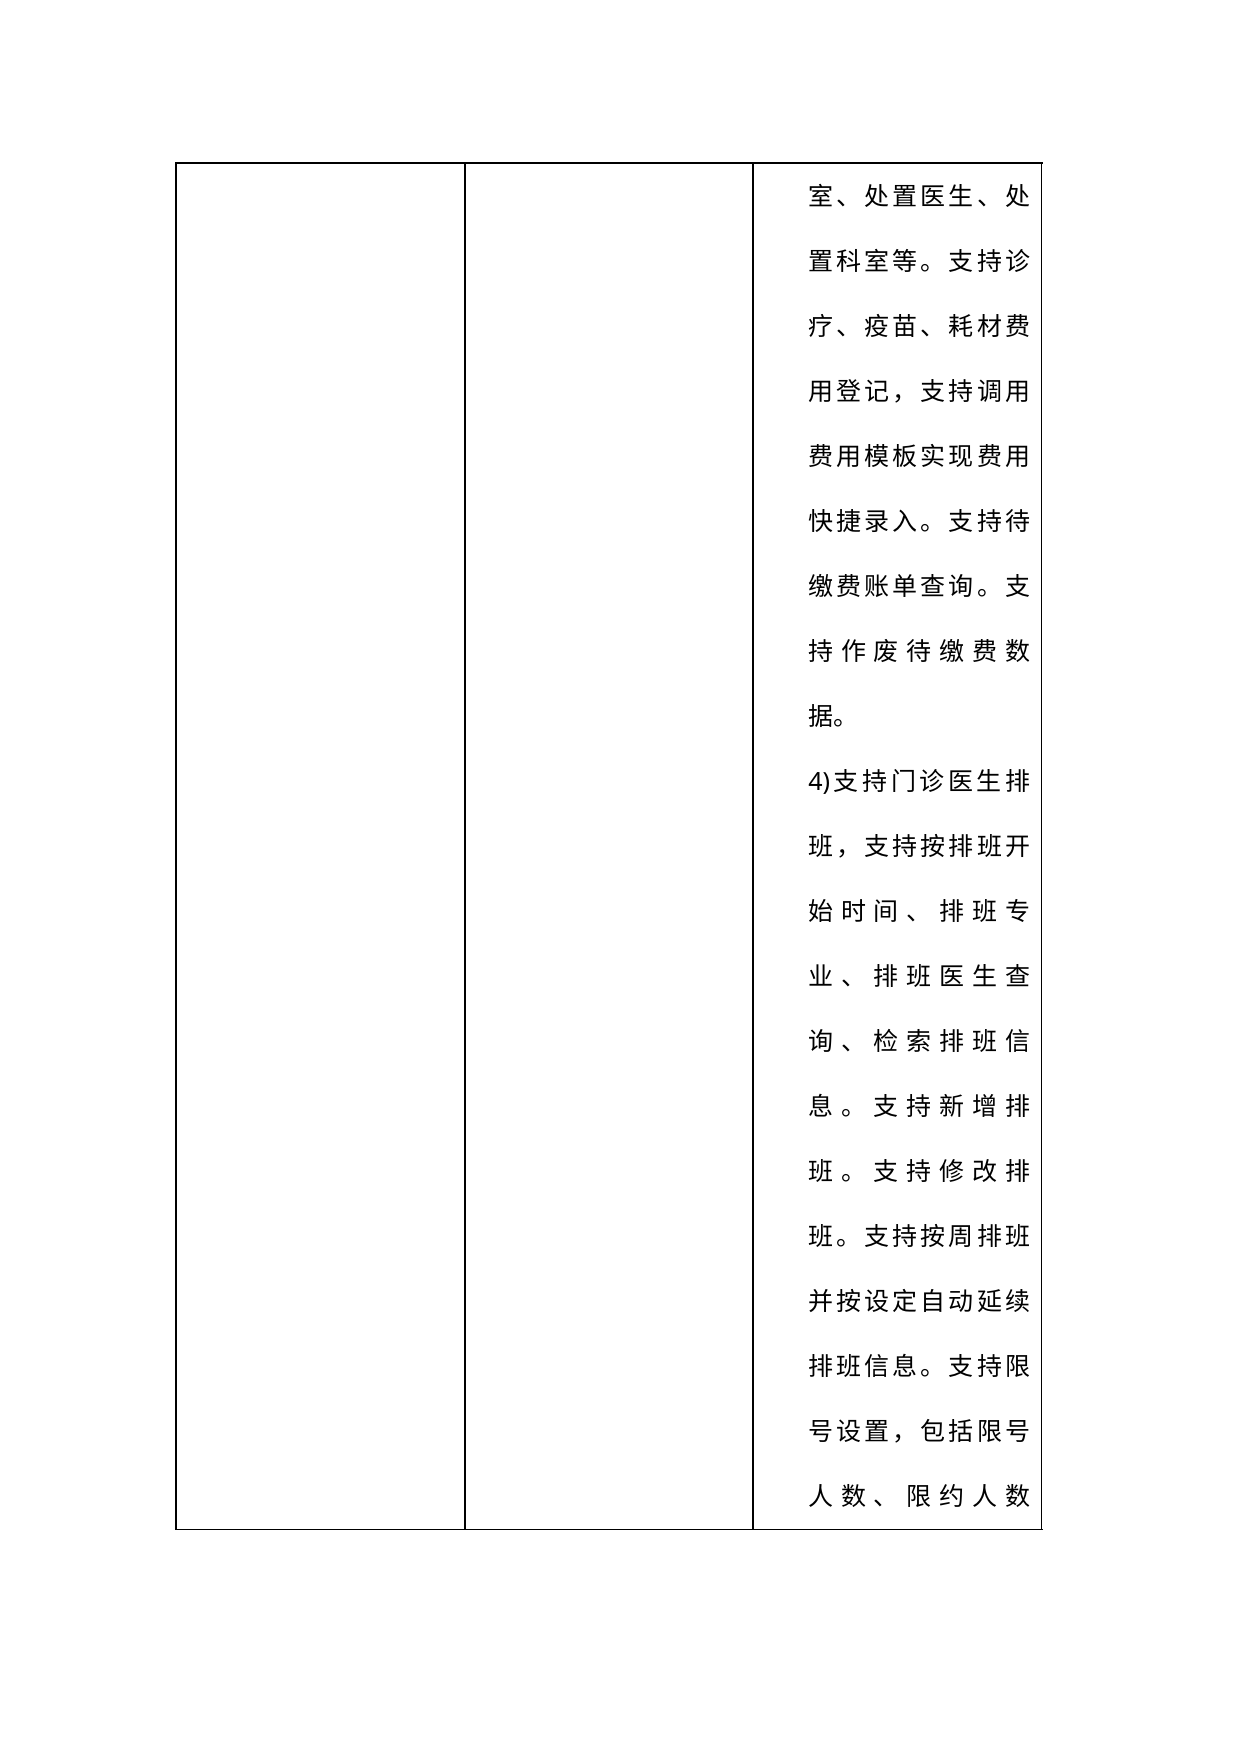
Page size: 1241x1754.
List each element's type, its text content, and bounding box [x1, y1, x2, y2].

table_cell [754, 164, 1041, 1528]
table_cell 2 [177, 164, 464, 1528]
table_cell [466, 164, 752, 1528]
